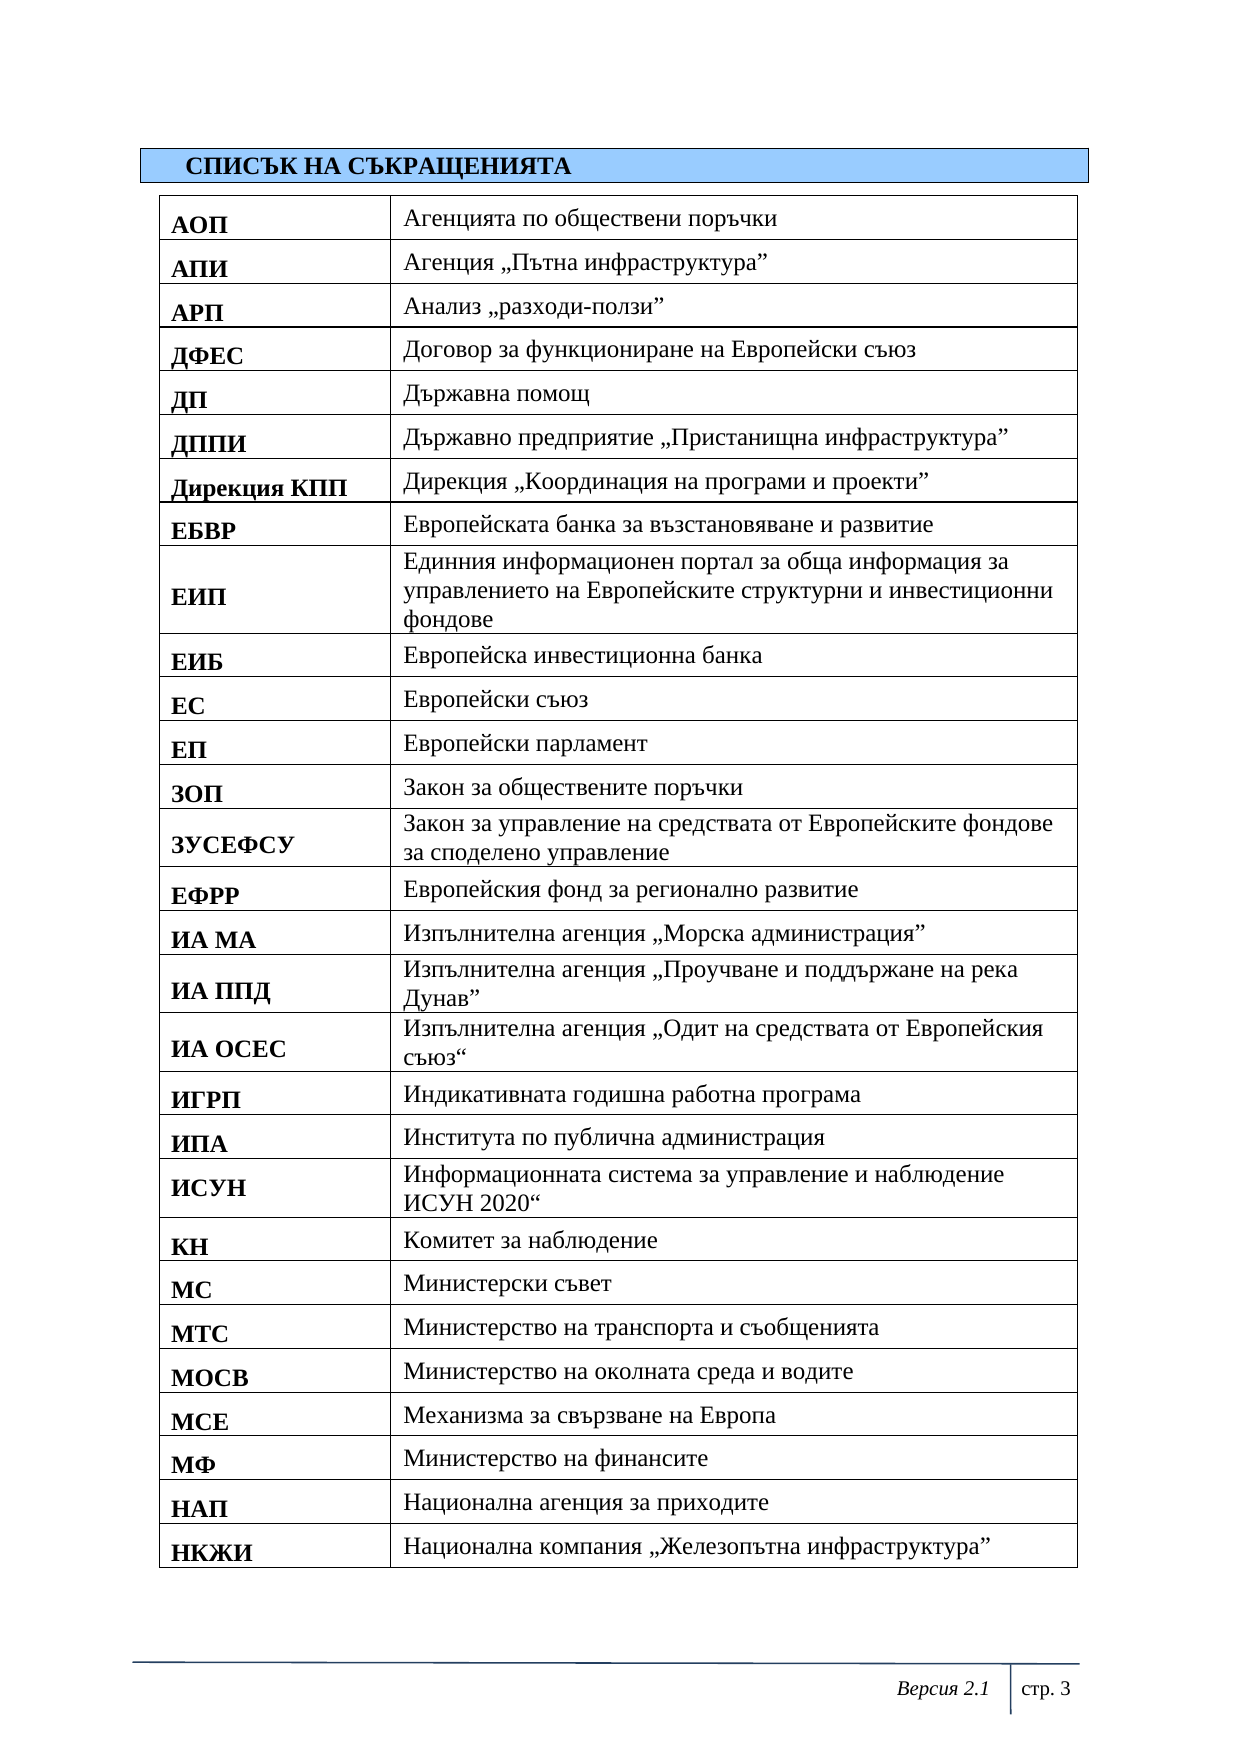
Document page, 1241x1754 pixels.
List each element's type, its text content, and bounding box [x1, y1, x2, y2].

table_cell Закон за обществените поръчки [391, 765, 1077, 807]
table_cell Комитет за наблюдение [391, 1218, 1077, 1260]
table_cell Изпълнителна агенция „Одит на средствата от Европейския съюз“ [391, 1013, 1077, 1071]
table_cell ИСУН [160, 1159, 390, 1217]
table_cell Закон за управление на средствата от Европейските фондове за споделено управление [391, 809, 1077, 866]
table_cell ДП [160, 371, 390, 414]
table_cell Европейски съюз [391, 677, 1077, 720]
table_cell ИА МА [160, 911, 390, 953]
table_cell ЕФРР [160, 867, 390, 910]
table_cell Договор за функциониране на Европейски съюз [391, 328, 1077, 370]
table_cell АРП [160, 284, 390, 326]
table_cell ДФЕС [160, 328, 390, 370]
table_cell Изпълнителна агенция „Проучване и поддържане на река Дунав” [391, 955, 1077, 1012]
table_cell ИА ППД [160, 955, 390, 1012]
table_cell АПИ [160, 240, 390, 283]
table_cell ЗУСЕФСУ [160, 809, 390, 866]
table_cell ДППИ [160, 415, 390, 458]
table_cell МСЕ [160, 1393, 390, 1435]
table_cell Института по публична администрация [391, 1115, 1077, 1158]
table_cell НАП [160, 1480, 390, 1523]
table_cell ЕС [160, 677, 390, 720]
table_cell Национална компания „Железопътна инфраструктура” [391, 1524, 1077, 1567]
table_cell МС [160, 1261, 390, 1304]
table_cell Механизма за свързване на Европа [391, 1393, 1077, 1435]
table_cell Държавна помощ [391, 371, 1077, 414]
table_cell Министерство на финансите [391, 1436, 1077, 1479]
table_cell Европейския фонд за регионално развитие [391, 867, 1077, 910]
table_cell Информационната система за управление и наблюдение ИСУН 2020“ [391, 1159, 1077, 1217]
table_cell МТС [160, 1305, 390, 1348]
table_cell Дирекция „Координация на програми и проекти” [391, 459, 1077, 501]
table_cell Министерство на транспорта и съобщенията [391, 1305, 1077, 1348]
table_cell Европейската банка за възстановяване и развитие [391, 503, 1077, 545]
table_cell МОСВ [160, 1349, 390, 1392]
table_cell НКЖИ [160, 1524, 390, 1567]
table_cell Национална агенция за приходите [391, 1480, 1077, 1523]
table_cell Индикативната годишна работна програма [391, 1072, 1077, 1114]
table_cell Анализ „разходи-ползи” [391, 284, 1077, 326]
table_cell КН [160, 1218, 390, 1260]
table_cell Министерство на околната среда и водите [391, 1349, 1077, 1392]
table_cell Агенция „Пътна инфраструктура” [391, 240, 1077, 283]
table_cell ИГРП [160, 1072, 390, 1114]
table_cell ЗОП [160, 765, 390, 807]
table_cell МФ [160, 1436, 390, 1479]
table_cell Изпълнителна агенция „Морска администрация” [391, 911, 1077, 953]
table_cell ИА ОСЕС [160, 1013, 390, 1071]
table_cell ЕП [160, 721, 390, 764]
table_cell Европейска инвестиционна банка [391, 634, 1077, 676]
table_header АОП [160, 196, 390, 239]
table_cell Европейски парламент [391, 721, 1077, 764]
table_cell Министерски съвет [391, 1261, 1077, 1304]
table_cell ЕБВР [160, 503, 390, 545]
table_cell ИПА [160, 1115, 390, 1158]
table_cell Дирекция КПП [160, 459, 390, 501]
table_cell ЕИП [160, 546, 390, 632]
table_cell ЕИБ [160, 634, 390, 676]
table_header Агенцията по обществени поръчки [391, 196, 1077, 239]
table_cell Единния информационен портал за обща информация за управлението на Европейските структурни и инвестиционни фондове [391, 546, 1077, 632]
table_cell Държавно предприятие „Пристанищна инфраструктура” [391, 415, 1077, 458]
text СПИСЪК НА СЪКРАЩЕНИЯТА [141, 149, 1088, 182]
